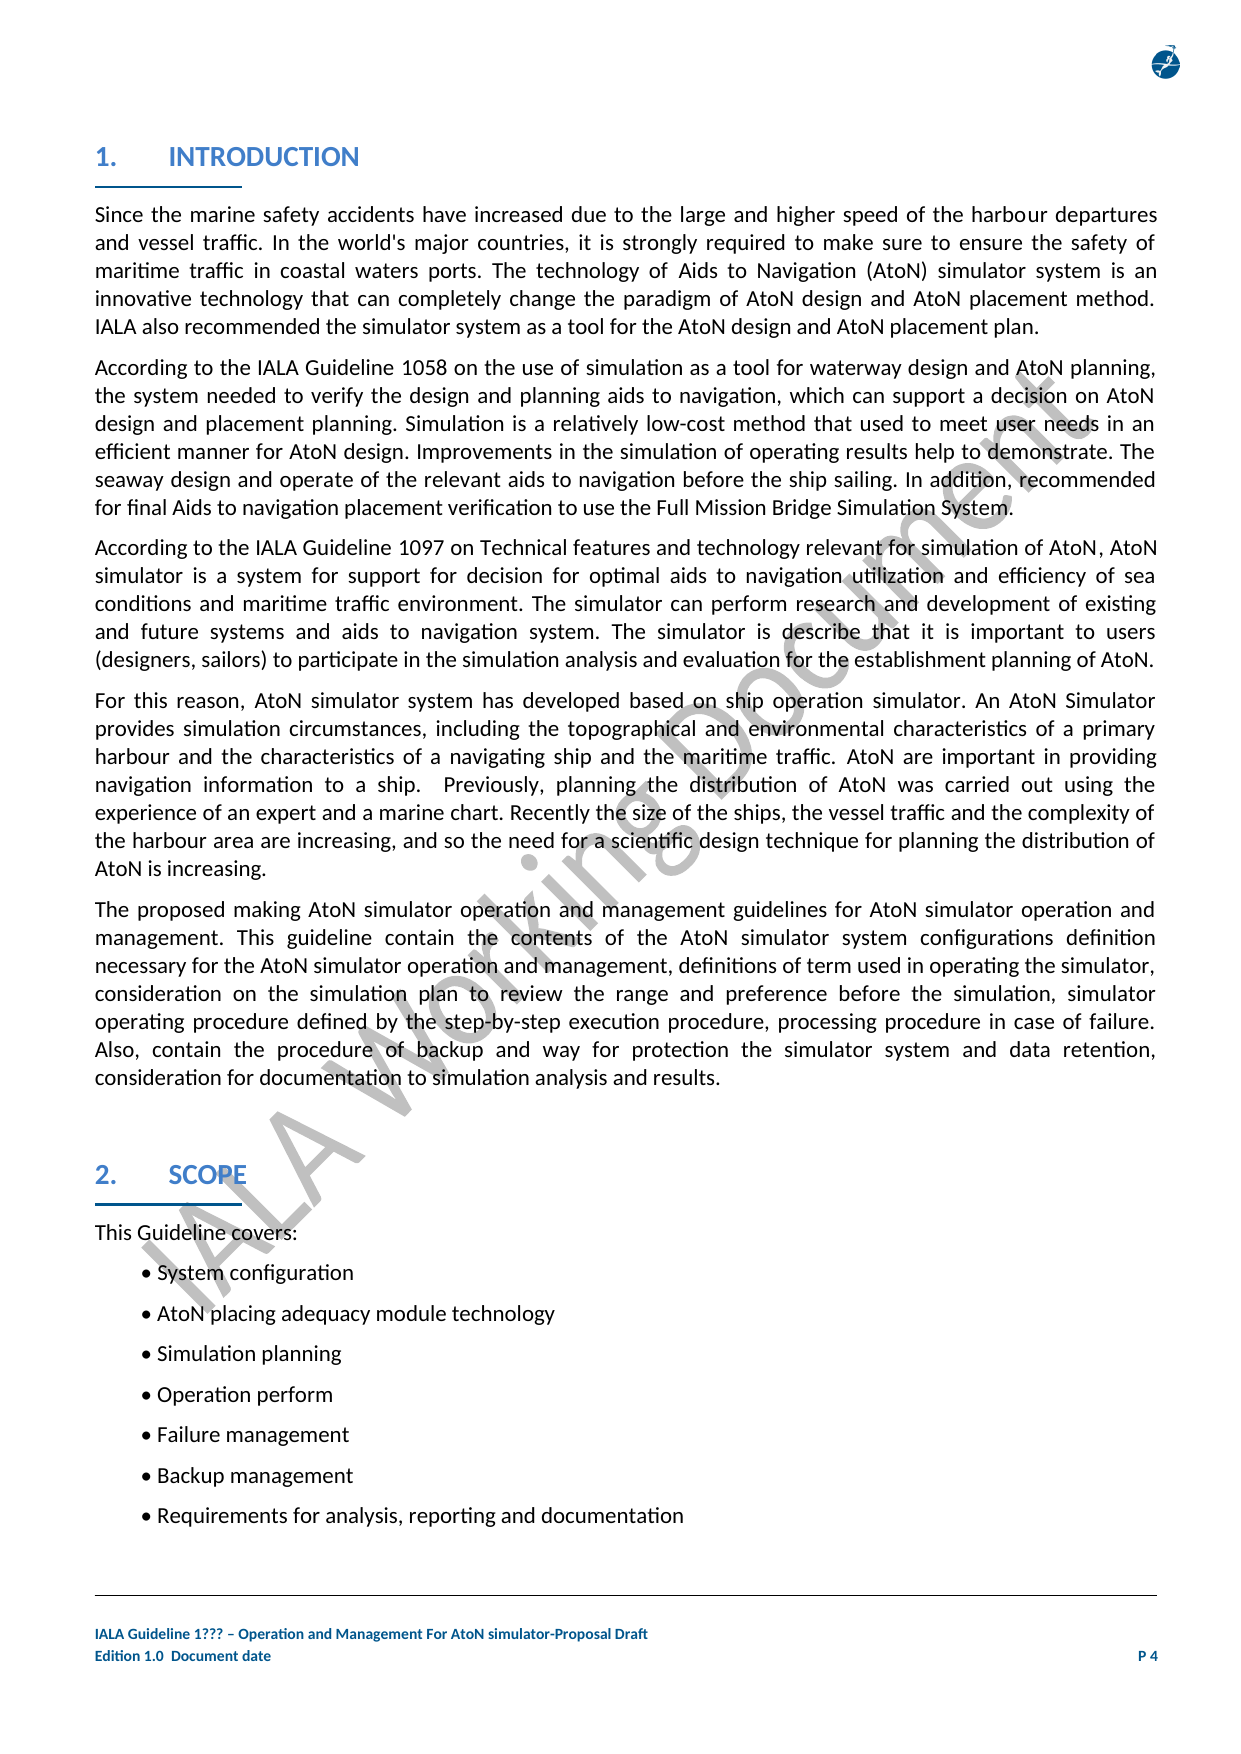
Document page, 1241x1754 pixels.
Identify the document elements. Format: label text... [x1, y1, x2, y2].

text For this reason, AtoN simulator system has developed based on ship operation simulator. An AtoN Simulator provides simulation circumstances, including the topographical and environmental characteristics of a primary harbour and the characteristics of a navigating ship and the maritime traffic. AtoN are important in providing navigation information to a ship. Previously, planning the distribution of AtoN was carried out using the experience of an expert and a marine chart. Recently the size of the ships, the vessel traffic and the complexity of the harbour area are increasing, and so the need for a scientific design technique for planning the distribution of AtoN is increasing. [94, 686, 1157, 882]
text Since the marine safety accidents have increased due to the large and higher speed of the harbour departures and vessel traffic. In the world's major countries, it is strongly required to make sure to ensure the safety of maritime traffic in coastal waters ports. The technology of Aids to Navigation (AtoN) simulator system is an innovative technology that can completely change the paradigm of AtoN design and AtoN placement method. IALA also recommended the simulator system as a tool for the AtoN design and AtoN placement plan. [94, 200, 1157, 340]
subtitle SCOPE [94, 1156, 1157, 1192]
text This Guideline covers: [94, 1218, 1157, 1246]
text • Failure management [94, 1421, 1157, 1449]
text • AtoN placing adequacy module technology [94, 1299, 1157, 1327]
text The proposed making AtoN simulator operation and management guidelines for AtoN simulator operation and management. This guideline contain the contents of the AtoN simulator system configurations definition necessary for the AtoN simulator operation and management, definitions of term used in operating the simulator, consideration on the simulation plan to review the range and preference before the simulation, simulator operating procedure defined by the step-by-step execution procedure, processing procedure in case of failure. Also, contain the procedure of backup and way for protection the simulator system and data retention, consideration for documentation to simulation analysis and results. [94, 895, 1157, 1091]
text • Backup management [94, 1461, 1157, 1489]
text • System configuration [94, 1258, 1157, 1287]
text • Requirements for analysis, reporting and documentation [94, 1502, 1157, 1530]
text • Simulation planning [94, 1339, 1157, 1368]
subtitle INTRODUCTION [94, 138, 1157, 174]
picture [1120, 0, 1239, 114]
text • Operation perform [94, 1380, 1157, 1408]
text According to the IALA Guideline 1097 on Technical features and technology relevant for simulation of AtoN, AtoN simulator is a system for support for decision for optimal aids to navigation utilization and efficiency of sea conditions and maritime traffic environment. The simulator can perform research and development of existing and future systems and aids to navigation system. The simulator is describe that it is important to users (designers, sailors) to participate in the simulation analysis and evaluation for the establishment planning of AtoN. [94, 533, 1157, 673]
text According to the IALA Guideline 1058 on the use of simulation as a tool for waterway design and AtoN planning, the system needed to verify the design and planning aids to navigation, which can support a decision on AtoN design and placement planning. Simulation is a relatively low-cost method that used to meet user needs in an efficient manner for AtoN design. Improvements in the simulation of operating results help to demonstrate. The seaway design and operate of the relevant aids to navigation before the ship sailing. In addition, recommended for final Aids to navigation placement verification to use the Full Mission Bridge Simulation System. [94, 353, 1157, 521]
